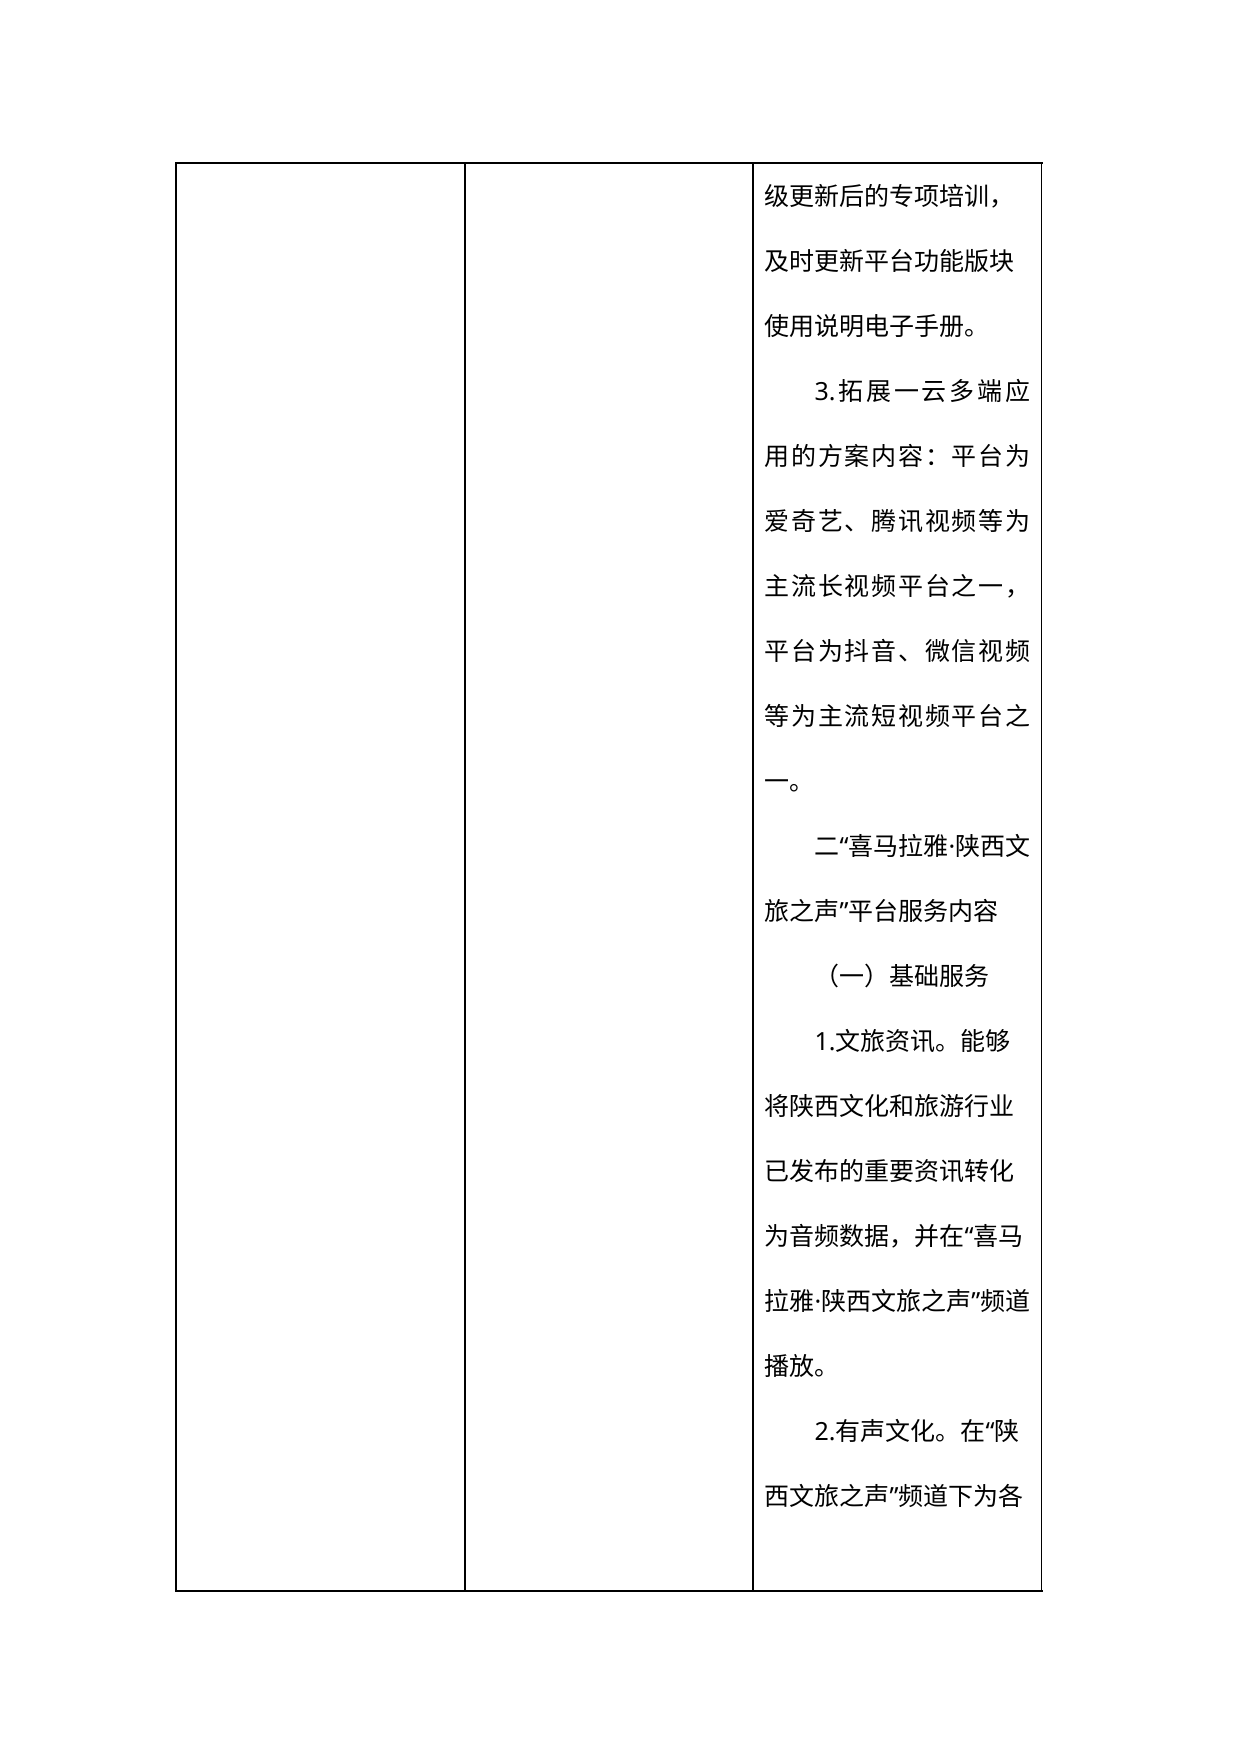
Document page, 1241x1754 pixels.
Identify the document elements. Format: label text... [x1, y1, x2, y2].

table_cell 1 [177, 164, 464, 1590]
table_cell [754, 164, 1041, 1590]
table_cell [466, 164, 752, 1590]
